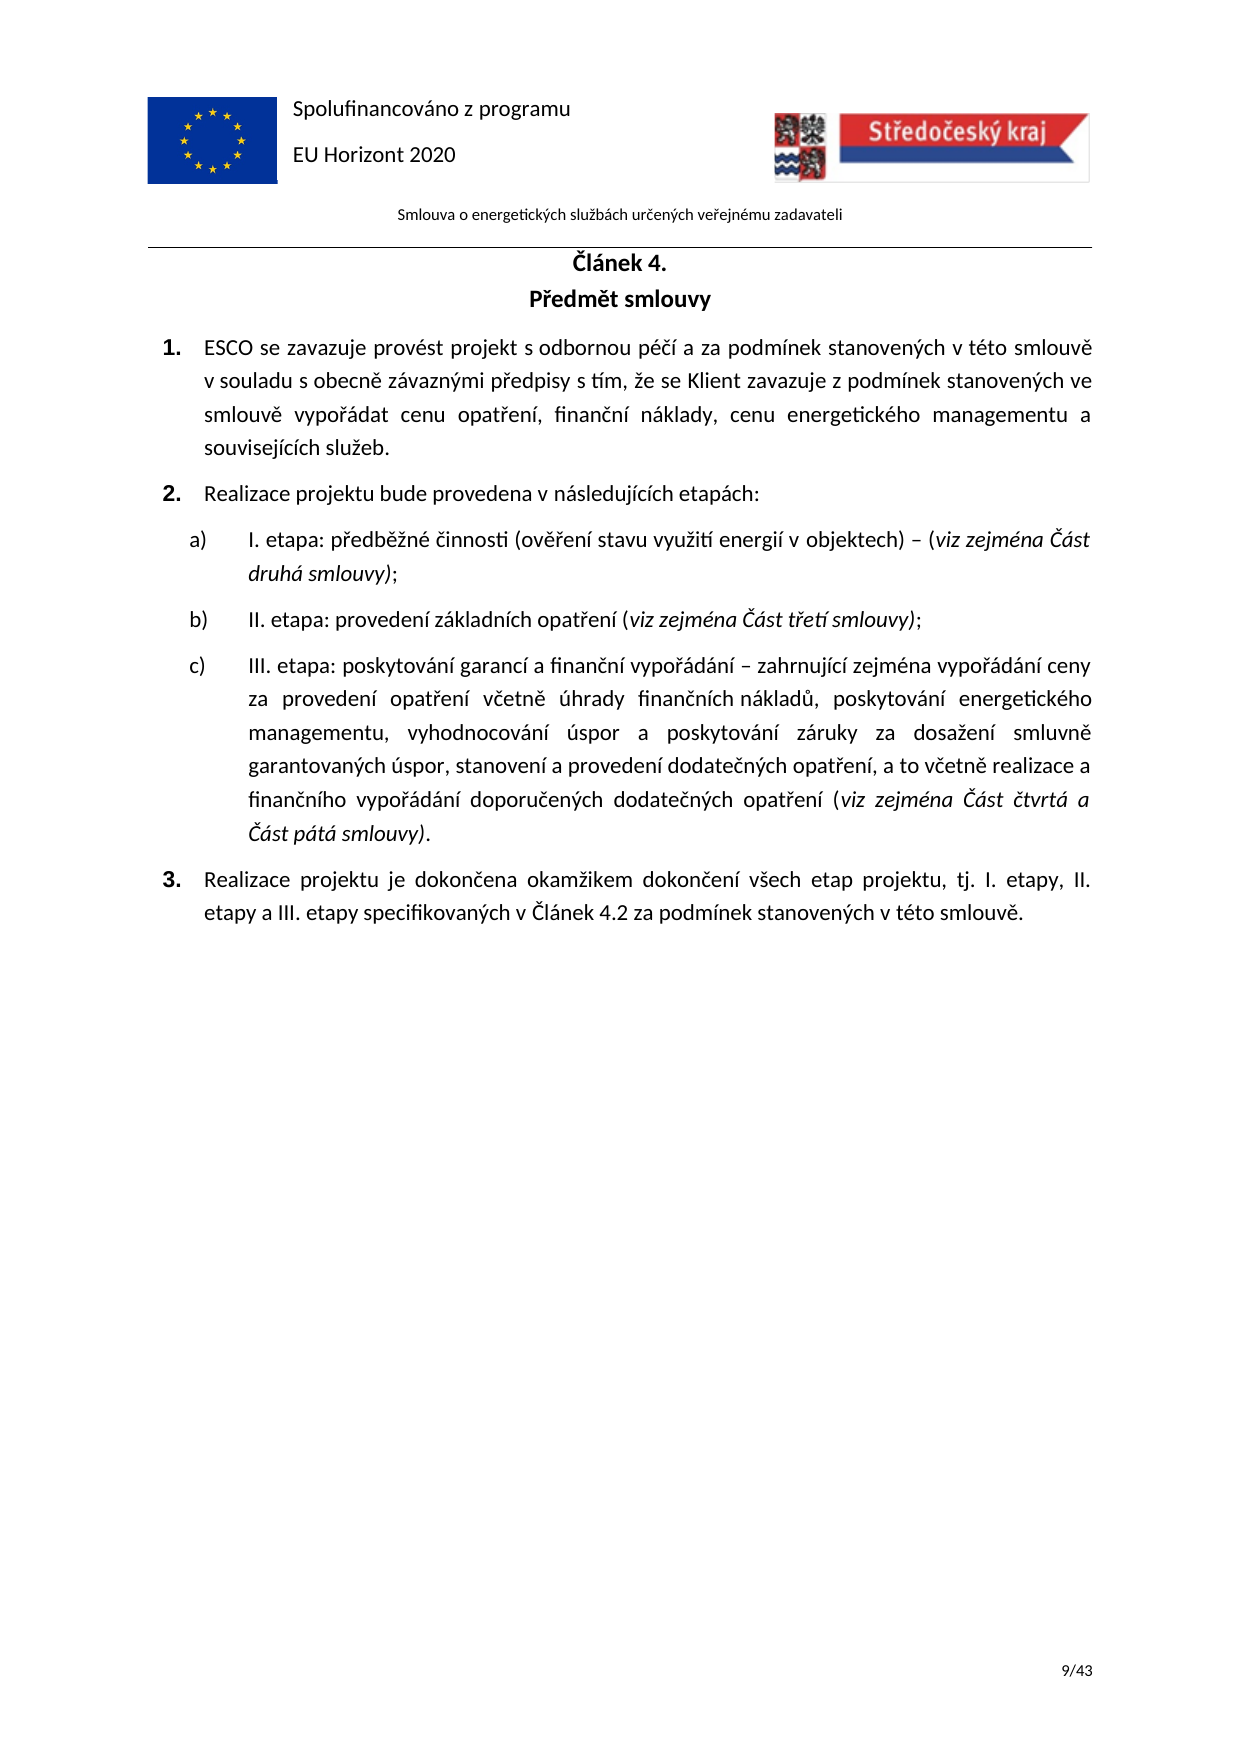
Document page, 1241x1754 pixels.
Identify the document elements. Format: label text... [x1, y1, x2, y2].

subtitle Předmět smlouvy [148, 248, 1092, 314]
subtitle I. etapa: předběžné činnosti (ověření stavu využití energií v objektech) – (viz zejména Část druhá smlouvy); [189, 525, 1092, 587]
subtitle ESCO se zavazuje provést projekt s odbornou péčí a za podmínek stanovených v této smlouvě v souladu s obecně závaznými předpisy s tím, že se Klient zavazuje z podmínek stanovených ve smlouvě vypořádat cenu opatření, finanční náklady, cenu energetického managementu a souvisejících služeb. [162, 333, 1092, 461]
subtitle Realizace projektu bude provedena v následujících etapách: [162, 479, 1092, 507]
subtitle Realizace projektu je dokončena okamžikem dokončení všech etap projektu, tj. I. etapy, II. etapy a III. etapy specifikovaných v Článek 4.2 za podmínek stanovených v této smlouvě. [162, 865, 1092, 926]
picture [147, 97, 278, 184]
subtitle II. etapa: provedení základních opatření (viz zejména Část třetí smlouvy); [189, 605, 1092, 633]
subtitle III. etapa: poskytování garancí a finanční vypořádání – zahrnující zejména vypořádání ceny za provedení opatření včetně úhrady finančních nákladů, poskytování energetického managementu, vyhodnocování úspor a poskytování záruky za dosažení smluvně garantovaných úspor, stanovení a provedení dodatečných opatření, a to včetně realizace a finančního vypořádání doporučených dodatečných opatření (viz zejména Část čtvrtá a Část pátá smlouvy). [189, 651, 1092, 847]
picture [774, 113, 1091, 184]
